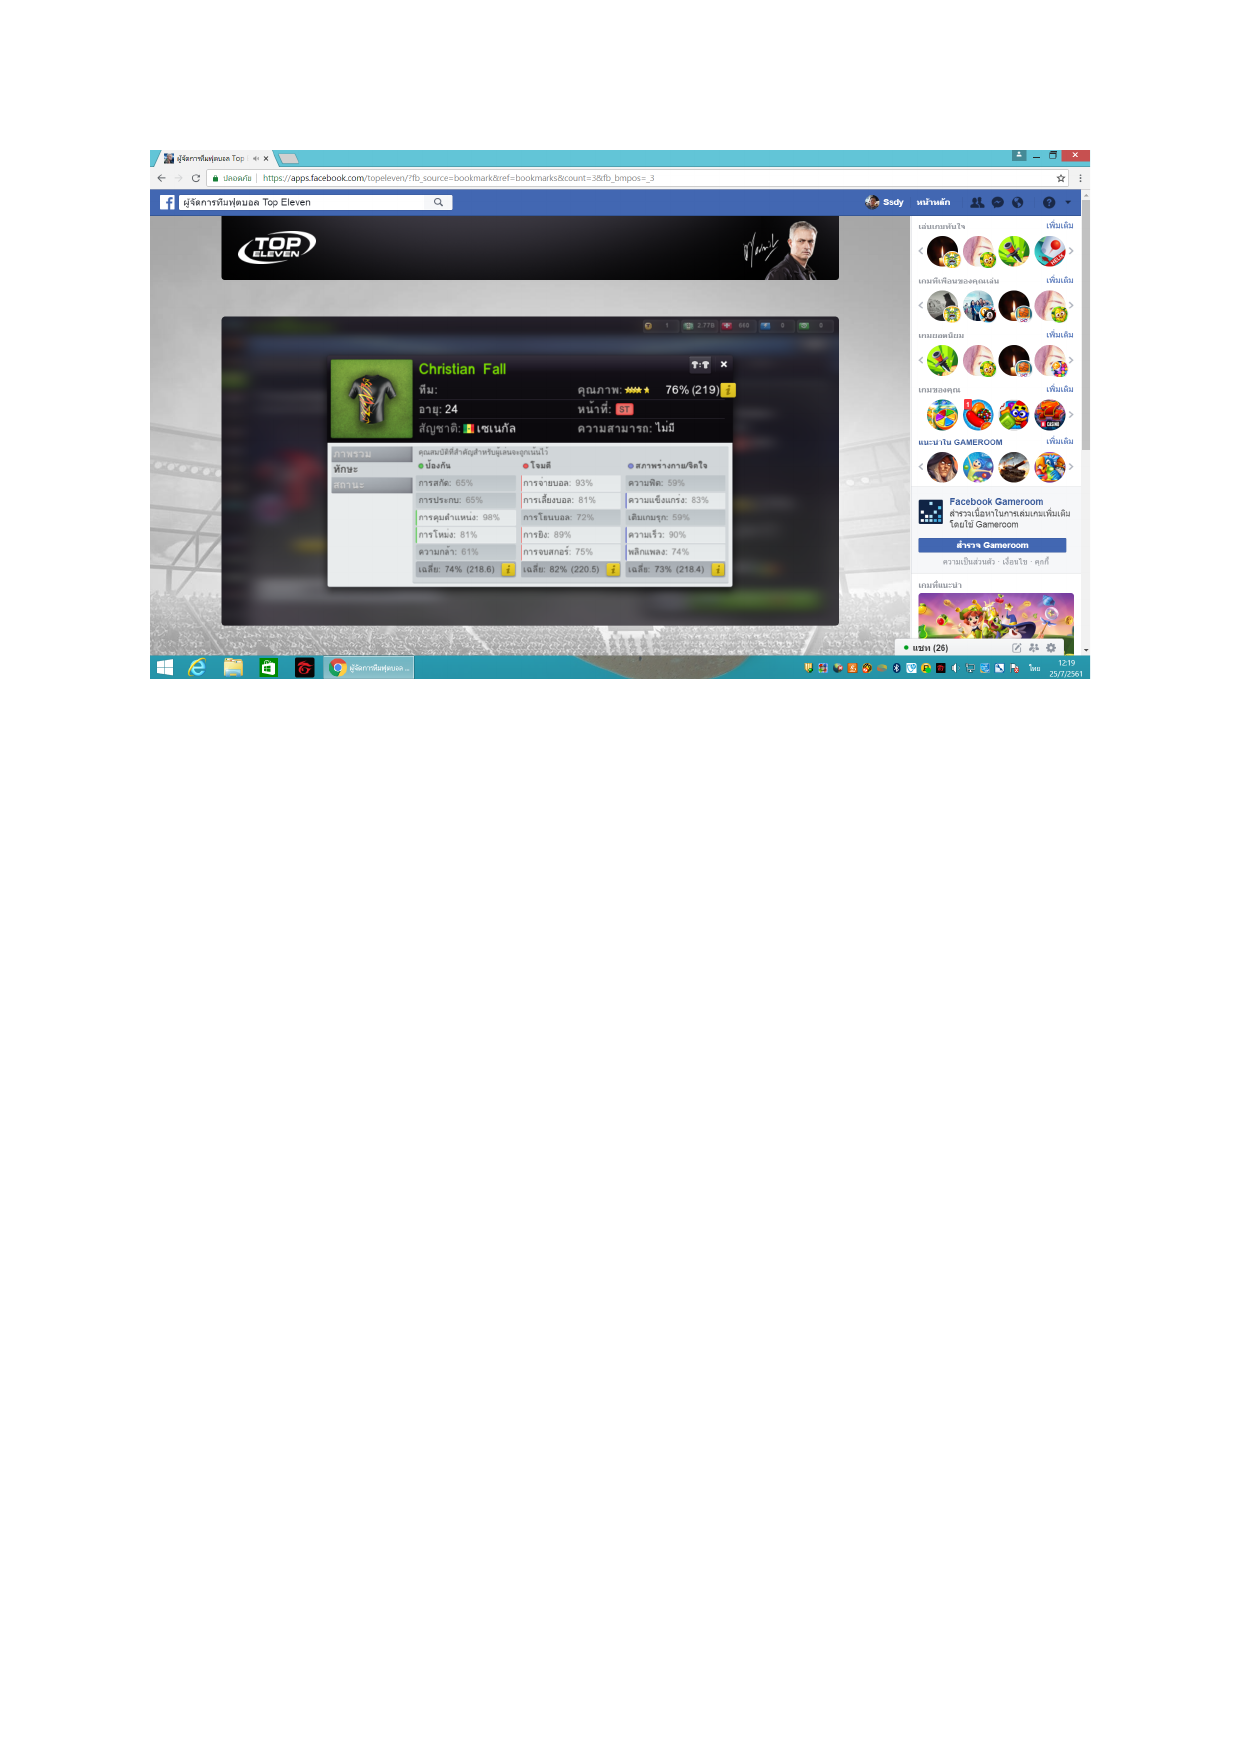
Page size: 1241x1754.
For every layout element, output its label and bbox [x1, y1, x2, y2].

picture [150, 150, 1091, 679]
